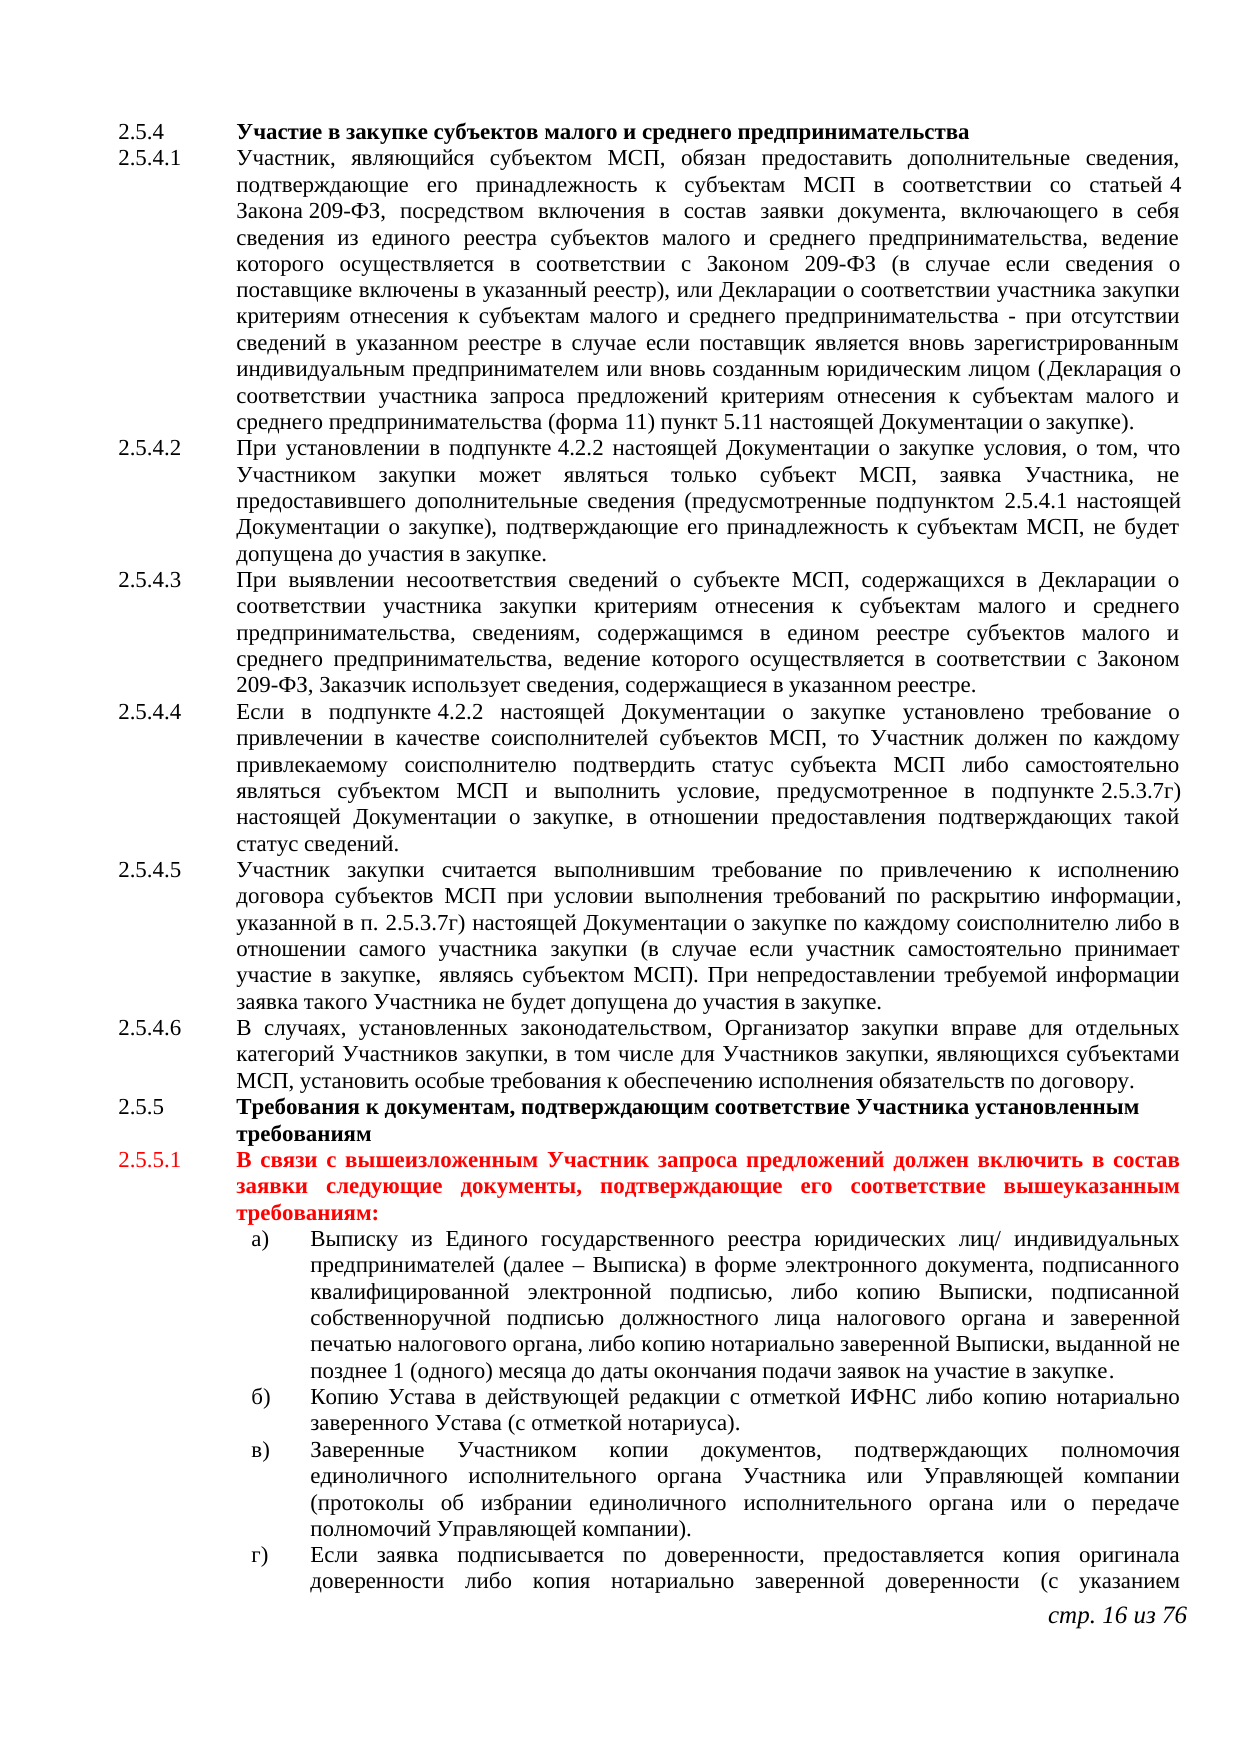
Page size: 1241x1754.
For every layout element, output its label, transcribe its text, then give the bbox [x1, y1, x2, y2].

list Выписку из Единого государственного реестра юридических лиц/ индивидуальных предпринимателей (далее – Выписка) в форме электронного документа, подписанного квалифицированной электронной подписью, либо копию Выписки, подписанной собственноручной подписью должностного лица налогового органа и заверенной печатью налогового органа, либо копию нотариально заверенной Выписки, выданной не позднее 1 (одного) месяца до даты окончания подачи заявок на участие в закупке. [251, 1225, 1181, 1383]
text При выявлении несоответствия сведений о субъекте МСП, содержащихся в Декларации о соответствии участника закупки критериям отнесения к субъектам малого и среднего предпринимательства, сведениям, содержащимся в едином реестре субъектов малого и среднего предпринимательства, ведение которого осуществляется в соответствии с Законом 209-ФЗ, Заказчик использует сведения, содержащиеся в указанном реестре. [118, 566, 1181, 698]
list Участие в закупке субъектов малого и среднего предпринимательства [118, 118, 1181, 144]
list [251, 1541, 1181, 1594]
text При установлении в подпункте 4.2.2 настоящей Документации о закупке условия, о том, что Участником закупки может являться только субъект МСП, заявка Участника, не предоставившего дополнительные сведения (предусмотренные подпунктом 2.5.4.1 настоящей Документации о закупке), подтверждающие его принадлежность к субъектам МСП, не будет допущена до участия в закупке. [118, 434, 1181, 566]
list Заверенные Участником копии документов, подтверждающих полномочия единоличного исполнительного органа Участника или Управляющей компании (протоколы об избрании единоличного исполнительного органа или о передаче полномочий Управляющей компании). [251, 1436, 1181, 1541]
text В случаях, установленных законодательством, Организатор закупки вправе для отдельных категорий Участников закупки, в том числе для Участников закупки, являющихся субъектами МСП, установить особые требования к обеспечению исполнения обязательств по договору. [118, 1014, 1181, 1093]
text Участник закупки считается выполнившим требование по привлечению к исполнению договора субъектов МСП при условии выполнения требований по раскрытию информации, указанной в п. 2.5.3.7г) настоящей Документации о закупке по каждому соисполнителю либо в отношении самого участника закупки (в случае если участник самостоятельно принимает участие в закупке, являясь субъектом МСП). При непредоставлении требуемой информации заявка такого Участника не будет допущена до участия в закупке. [118, 856, 1181, 1014]
list В связи с вышеизложенным Участник запроса предложений должен включить в состав заявки следующие документы, подтверждающие его соответствие вышеуказанным требованиям: [118, 1146, 1181, 1225]
list Требования к документам, подтверждающим соответствие Участника установленным требованиям [118, 1093, 1181, 1146]
text Если в подпункте 4.2.2 настоящей Документации о закупке установлено требование о привлечении в качестве соисполнителей субъектов МСП, то Участник должен по каждому привлекаемому соисполнителю подтвердить статус субъекта МСП либо самостоятельно являться субъектом МСП и выполнить условие, предусмотренное в подпункте 2.5.3.7г) настоящей Документации о закупке, в отношении предоставления подтверждающих такой статус сведений. [118, 698, 1181, 856]
text Участник, являющийся субъектом МСП, обязан предоставить дополнительные сведения, подтверждающие его принадлежность к субъектам МСП в соответствии со статьей 4 Закона 209-ФЗ, посредством включения в состав заявки документа, включающего в себя сведения из единого реестра субъектов малого и среднего предпринимательства, ведение которого осуществляется в соответствии с Законом 209-ФЗ (в случае если сведения о поставщике включены в указанный реестр), или Декларации о соответствии участника закупки критериям отнесения к субъектам малого и среднего предпринимательства - при отсутствии сведений в указанном реестре в случае если поставщик является вновь зарегистрированным индивидуальным предпринимателем или вновь созданным юридическим лицом (Декларация о соответствии участника запроса предложений критериям отнесения к субъектам малого и среднего предпринимательства (форма 11) пункт 5.11 настоящей Документации о закупке). [118, 144, 1181, 434]
list Копию Устава в действующей редакции с отметкой ИФНС либо копию нотариально заверенного Устава (с отметкой нотариуса). [251, 1383, 1181, 1436]
